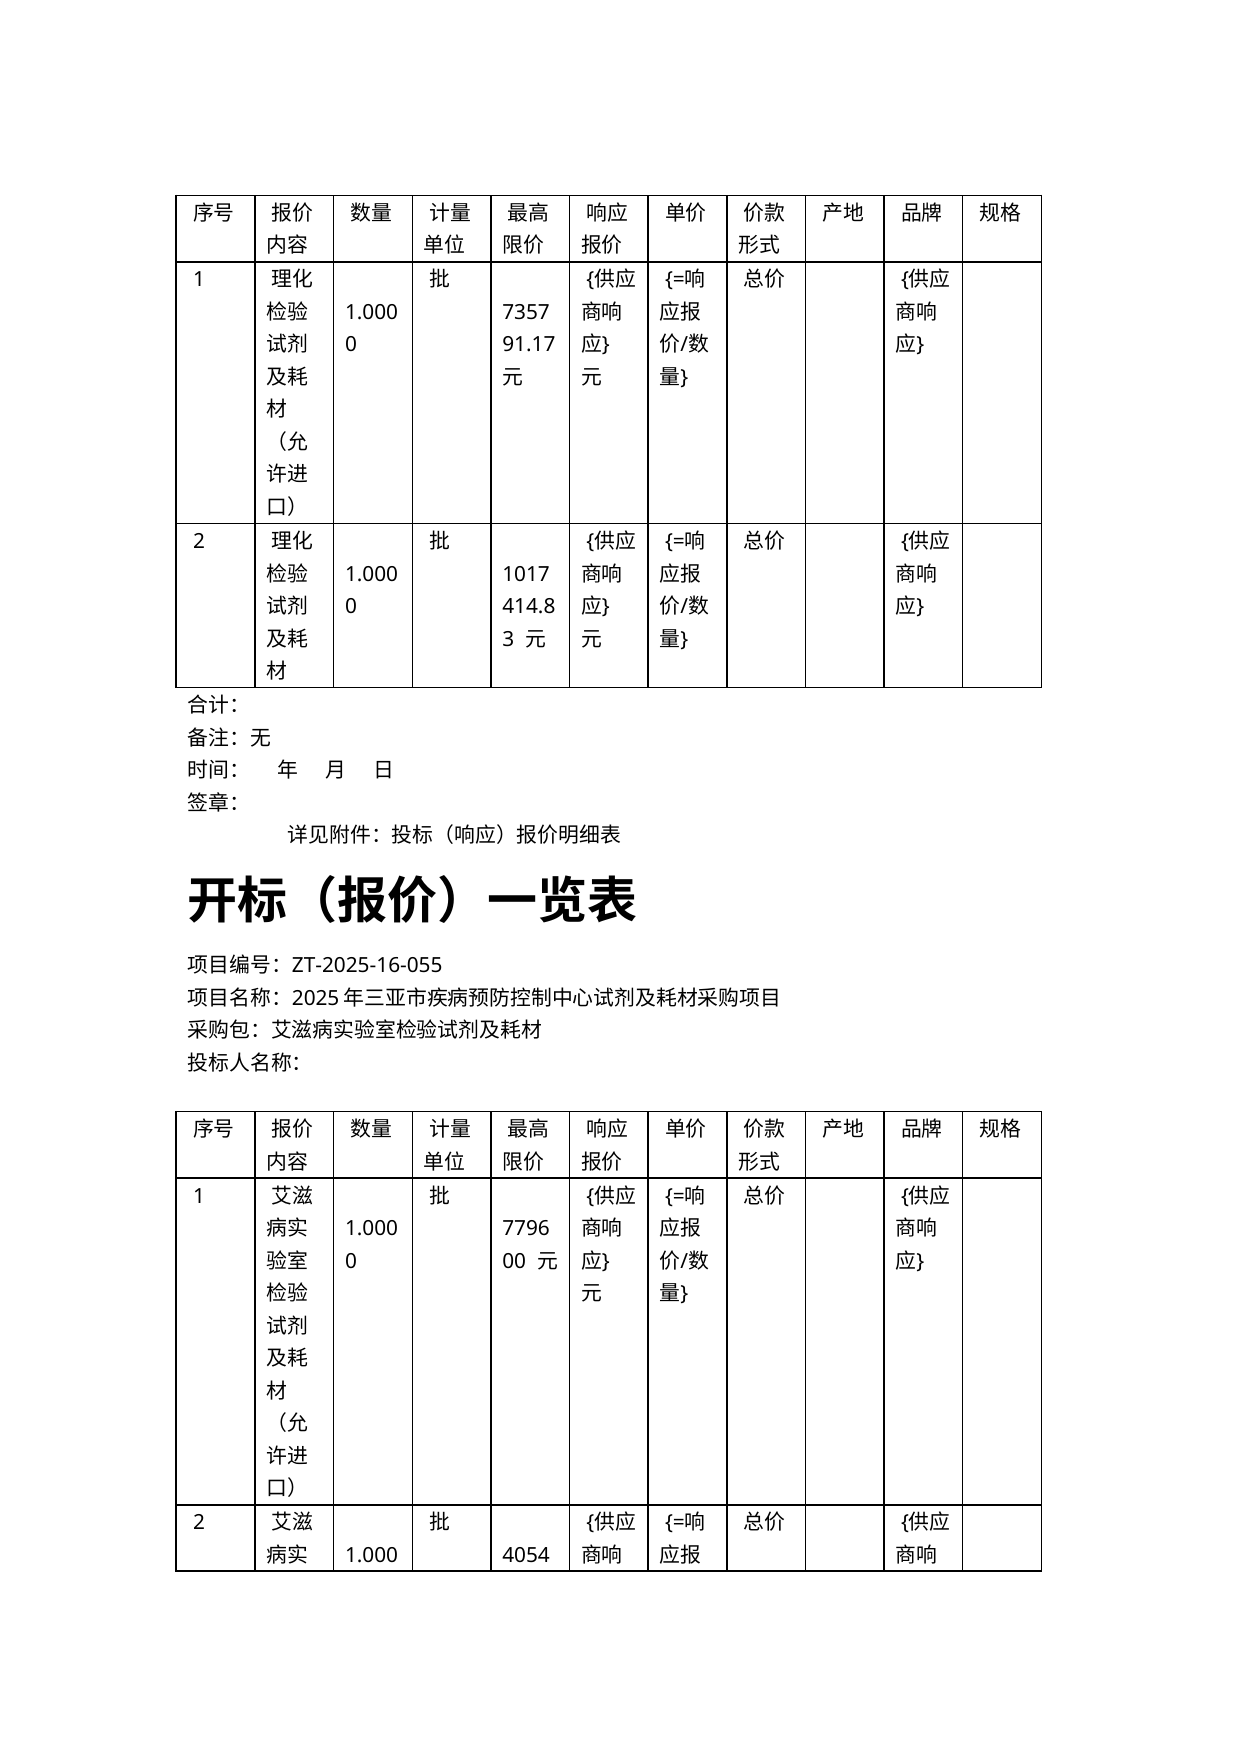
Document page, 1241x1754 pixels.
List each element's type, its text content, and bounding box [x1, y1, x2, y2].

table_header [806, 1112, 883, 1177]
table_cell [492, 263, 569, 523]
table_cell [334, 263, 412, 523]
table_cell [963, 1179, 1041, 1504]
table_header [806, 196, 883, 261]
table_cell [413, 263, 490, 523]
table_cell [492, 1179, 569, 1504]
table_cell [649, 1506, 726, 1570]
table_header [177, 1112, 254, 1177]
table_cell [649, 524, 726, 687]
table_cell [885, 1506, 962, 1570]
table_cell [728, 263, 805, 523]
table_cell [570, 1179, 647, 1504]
text 详见附件：投标（响应）报价明细表 [187, 818, 1053, 851]
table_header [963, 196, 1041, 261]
text 项目编号：ZT-2025-16-055 [187, 948, 1053, 981]
text 合计： [187, 688, 1053, 721]
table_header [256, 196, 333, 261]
text 采购包：艾滋病实验室检验试剂及耗材 [187, 1013, 1053, 1046]
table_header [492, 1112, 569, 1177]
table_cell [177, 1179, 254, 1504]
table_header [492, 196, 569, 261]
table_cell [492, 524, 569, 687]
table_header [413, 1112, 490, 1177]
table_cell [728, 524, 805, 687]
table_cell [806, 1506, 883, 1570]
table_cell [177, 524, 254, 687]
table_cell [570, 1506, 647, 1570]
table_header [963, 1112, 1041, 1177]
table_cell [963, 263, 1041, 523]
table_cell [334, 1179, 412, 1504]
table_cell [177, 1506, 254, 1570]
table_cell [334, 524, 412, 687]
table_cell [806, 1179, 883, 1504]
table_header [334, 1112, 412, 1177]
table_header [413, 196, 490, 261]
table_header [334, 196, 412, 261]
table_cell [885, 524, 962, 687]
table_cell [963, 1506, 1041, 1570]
text 投标人名称： [187, 1046, 1053, 1078]
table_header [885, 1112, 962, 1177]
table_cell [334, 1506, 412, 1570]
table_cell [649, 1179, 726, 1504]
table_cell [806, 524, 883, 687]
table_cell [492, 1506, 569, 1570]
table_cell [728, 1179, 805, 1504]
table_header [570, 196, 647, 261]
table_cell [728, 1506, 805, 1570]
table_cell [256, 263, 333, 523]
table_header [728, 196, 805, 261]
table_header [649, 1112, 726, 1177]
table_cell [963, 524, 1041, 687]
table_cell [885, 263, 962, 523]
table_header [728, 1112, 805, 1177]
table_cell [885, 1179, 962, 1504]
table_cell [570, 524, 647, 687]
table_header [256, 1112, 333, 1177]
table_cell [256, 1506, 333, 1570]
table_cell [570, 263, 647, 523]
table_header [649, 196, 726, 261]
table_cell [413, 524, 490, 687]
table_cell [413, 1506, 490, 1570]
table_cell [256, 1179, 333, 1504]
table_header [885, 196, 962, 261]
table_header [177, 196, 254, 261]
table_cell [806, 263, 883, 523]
text 备注：无 [187, 721, 1053, 753]
text 签章： [187, 786, 1053, 818]
text 项目名称：2025年三亚市疾病预防控制中心试剂及耗材采购项目 [187, 981, 1053, 1013]
text 开标（报价）一览表 [187, 851, 1053, 948]
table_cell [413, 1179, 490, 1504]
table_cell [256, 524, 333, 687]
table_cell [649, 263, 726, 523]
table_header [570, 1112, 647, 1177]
text 时间： 年 月 日 [187, 753, 1053, 786]
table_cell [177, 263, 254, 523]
